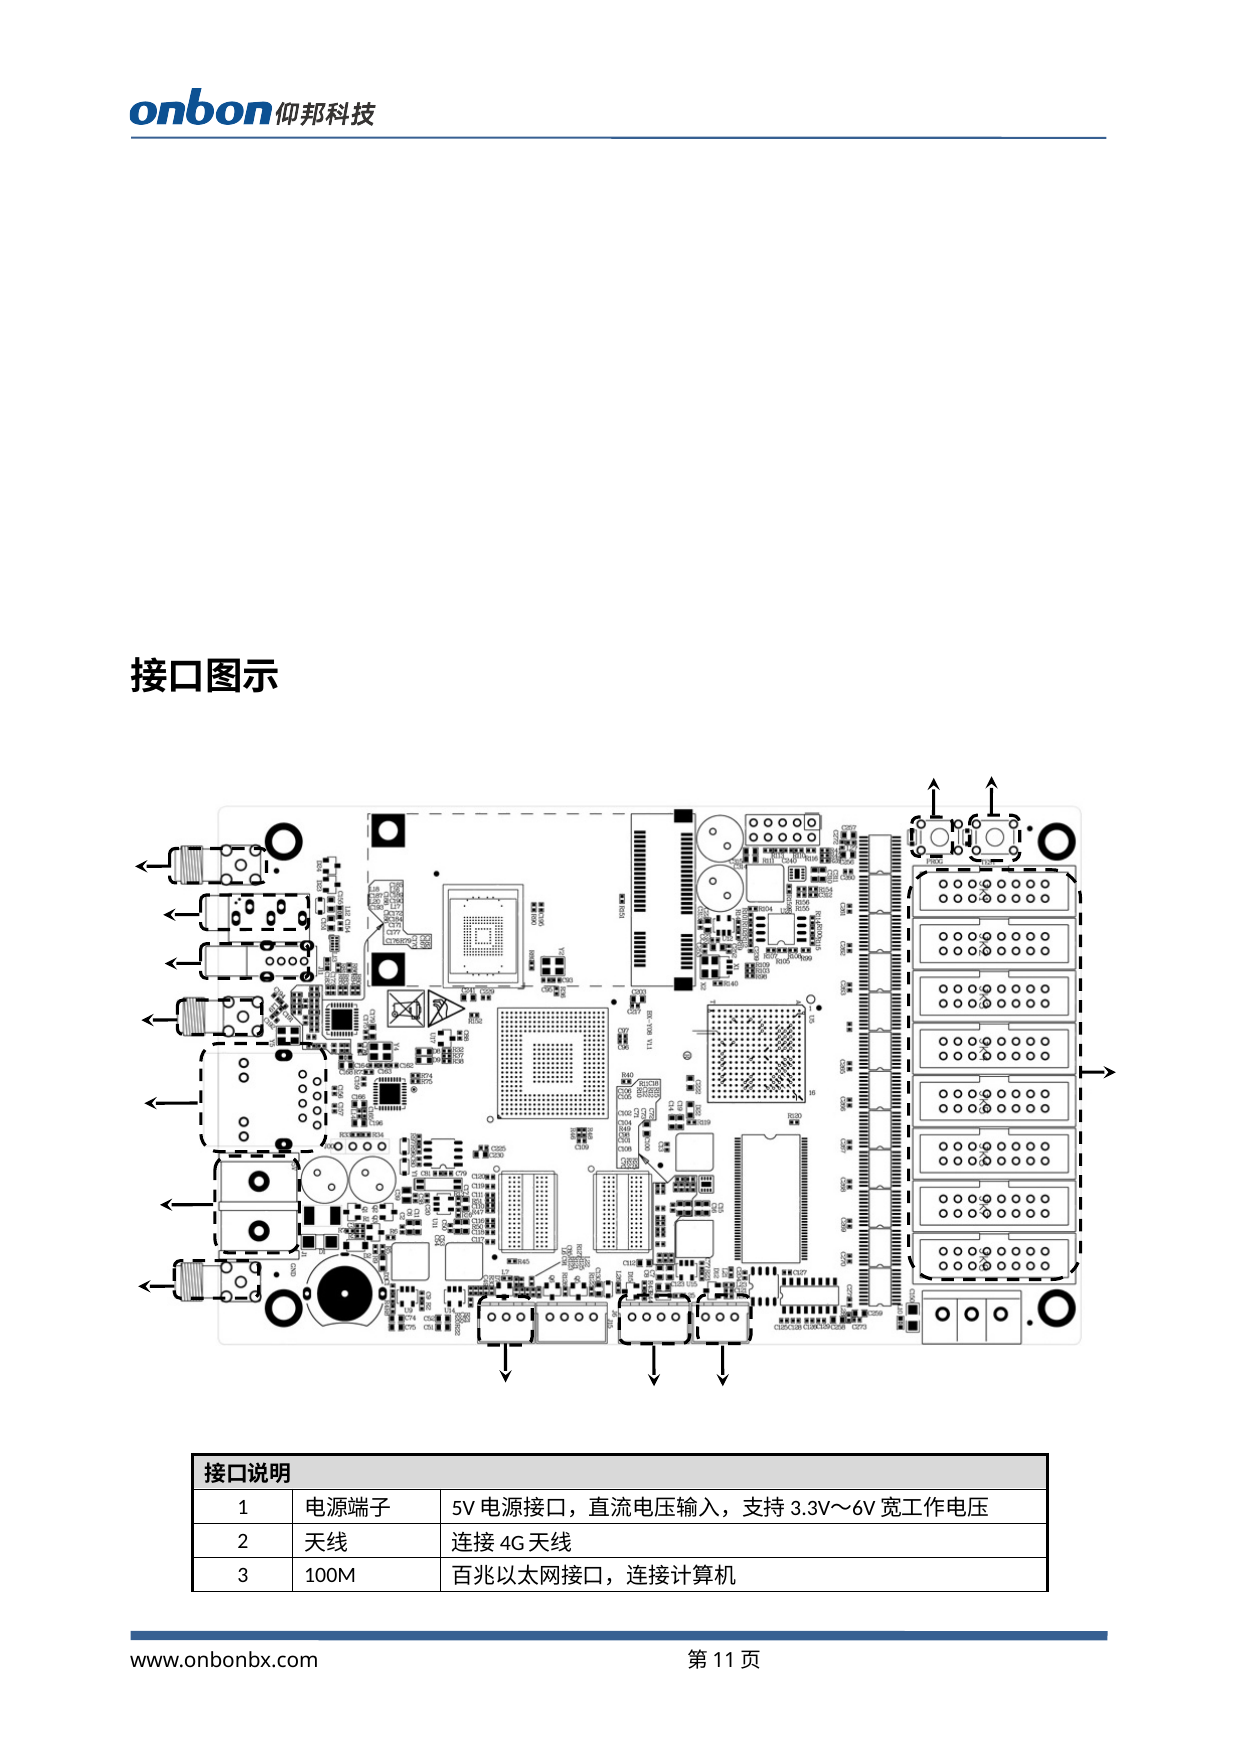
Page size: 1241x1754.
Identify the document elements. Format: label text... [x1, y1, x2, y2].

table_cell 连接4G天线 [441, 1524, 1046, 1557]
table_cell 1 [194, 1490, 292, 1522]
table_cell 100M [293, 1558, 440, 1591]
picture [165, 795, 1092, 1358]
table_cell 2 [194, 1524, 292, 1557]
table_cell 百兆以太网接口，连接计算机 [441, 1558, 1046, 1591]
text 接口图示 [130, 640, 1110, 705]
table_cell 5V电源接口，直流电压输入，支持3.3V～6V宽工作电压 [441, 1490, 1046, 1522]
picture [129, 88, 376, 126]
table_header 接口说明 [194, 1456, 1046, 1488]
table_cell 电源端子 [293, 1490, 440, 1522]
table_cell 天线 [293, 1524, 440, 1557]
table_cell 3 [194, 1558, 292, 1591]
